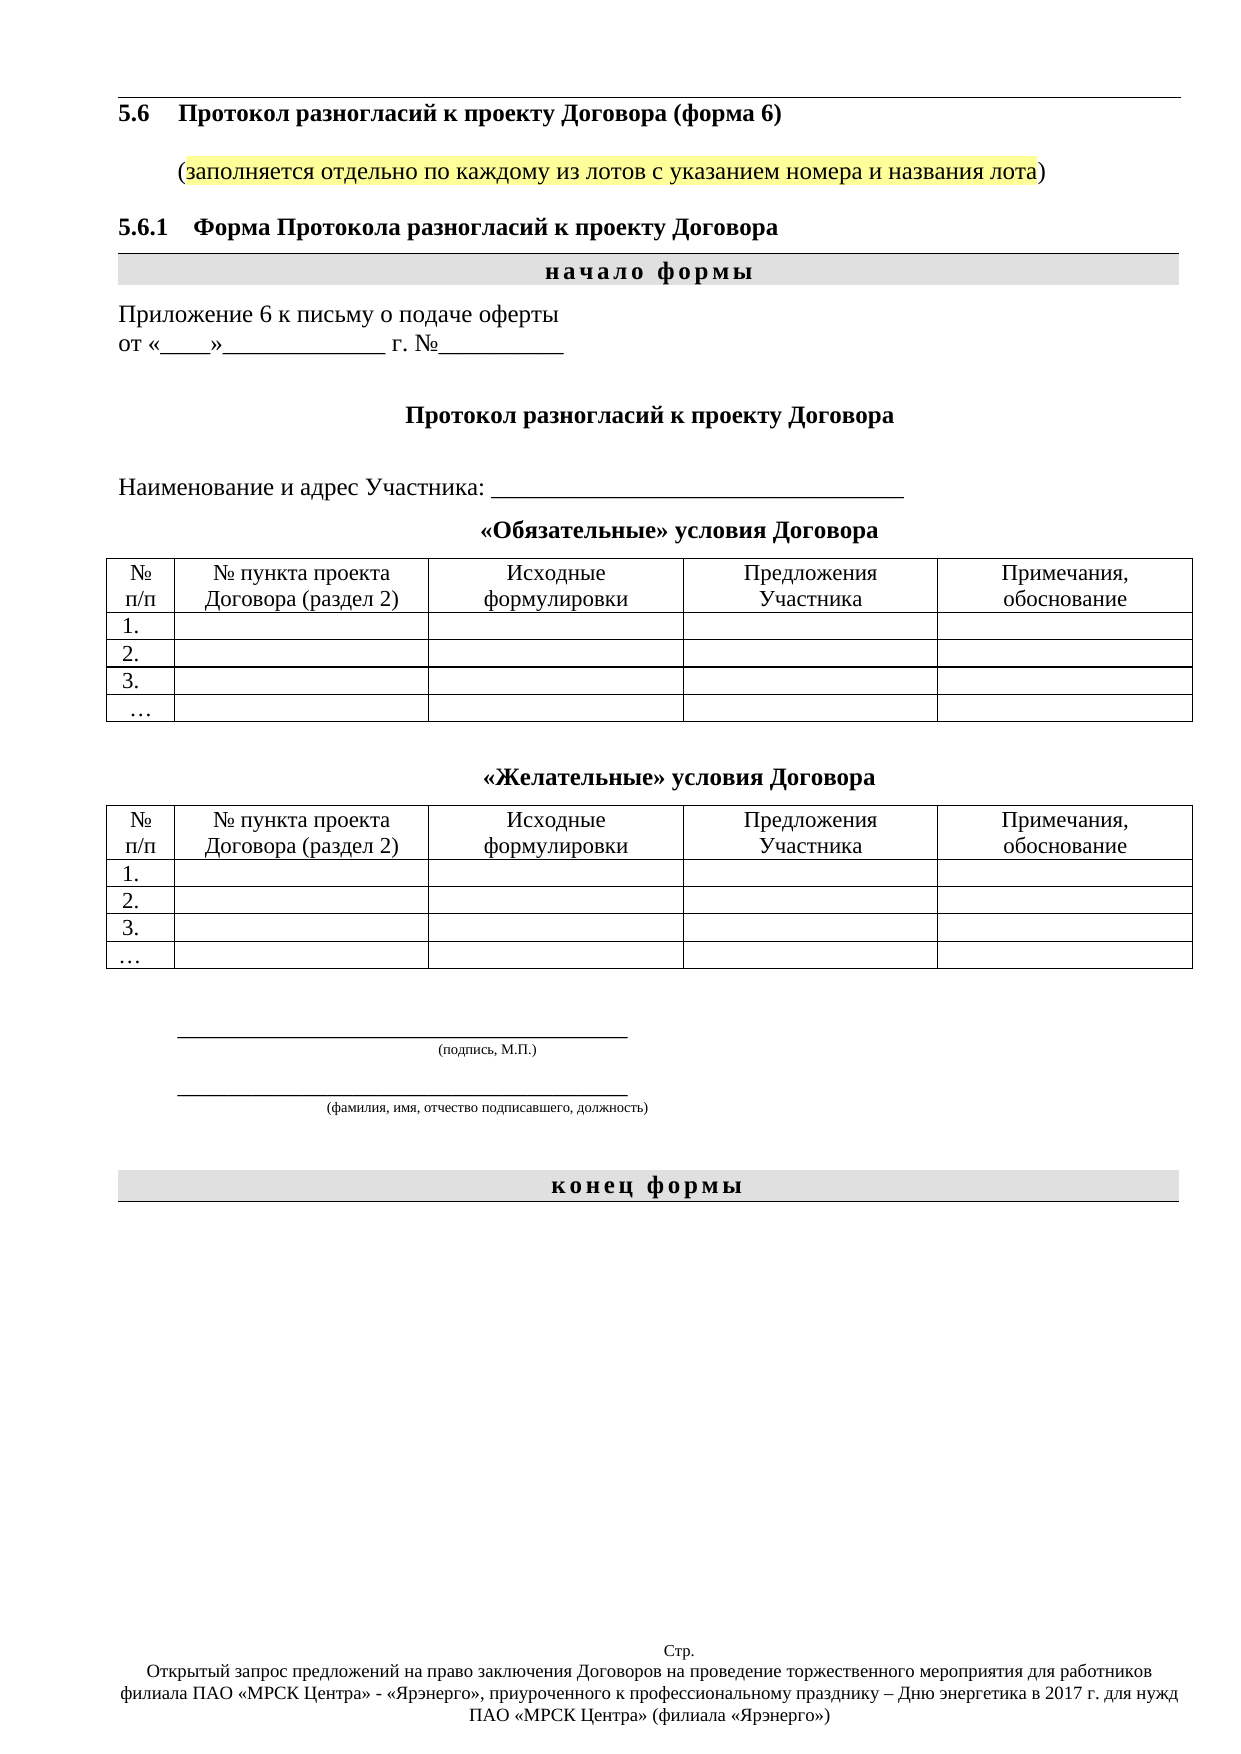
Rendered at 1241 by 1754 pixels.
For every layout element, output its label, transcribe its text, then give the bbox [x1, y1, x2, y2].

table_cell [938, 887, 1192, 913]
table_header № пункта проекта Договора (раздел 2) [175, 806, 428, 858]
table_cell [429, 914, 683, 941]
table_cell [684, 942, 937, 968]
table_header № п/п [107, 559, 174, 612]
table_cell … [107, 942, 174, 968]
text (фамилия, имя, отчество подписавшего, должность) [118, 1098, 797, 1127]
table_cell … [107, 695, 174, 721]
table_cell [684, 640, 937, 666]
table_cell [938, 914, 1192, 941]
table_header Исходные формулировки [429, 806, 683, 858]
table_cell [684, 914, 937, 941]
table_header Примечания, обоснование [938, 559, 1192, 612]
table_cell [938, 942, 1192, 968]
table_cell [938, 613, 1192, 639]
table_cell [175, 640, 428, 666]
table_cell [429, 860, 683, 886]
table_cell [107, 914, 174, 941]
text Наименование и адрес Участника: _________________________________ [118, 472, 1181, 500]
text Протокол разногласий к проекту Договора [118, 400, 1181, 428]
table_cell [175, 887, 428, 913]
text ____________________________________ [118, 1070, 1181, 1098]
table_header Предложения Участника [684, 559, 937, 612]
table_cell [938, 668, 1192, 694]
table_cell [107, 668, 174, 694]
table_cell [175, 914, 428, 941]
table_cell [684, 860, 937, 886]
subtitle Форма Протокола разногласий к проекту Договора [118, 212, 1181, 240]
text «Желательные» условия Договора [118, 762, 1181, 790]
text (подпись, М.П.) [118, 1041, 797, 1070]
table_cell [175, 942, 428, 968]
table_cell [429, 668, 683, 694]
table_cell [429, 695, 683, 721]
table_cell [429, 640, 683, 666]
text ____________________________________ [118, 1012, 1181, 1041]
text начало формы [118, 254, 1179, 285]
text «Обязательные» условия Договора [118, 515, 1181, 543]
table_cell [107, 613, 174, 639]
table_cell [429, 613, 683, 639]
table_cell [175, 613, 428, 639]
table_cell [429, 942, 683, 968]
text конец формы [118, 1170, 1179, 1201]
table_header № п/п [107, 806, 174, 858]
table_header Примечания, обоснование [938, 806, 1192, 858]
table_cell [429, 887, 683, 913]
table_cell [938, 860, 1192, 886]
table_header № пункта проекта Договора (раздел 2) [175, 559, 428, 612]
table_cell [107, 640, 174, 666]
subtitle Протокол разногласий к проекту Договора (форма 6) [118, 98, 1181, 127]
table_cell [684, 695, 937, 721]
table_cell [107, 887, 174, 913]
table_cell [175, 668, 428, 694]
table_cell [684, 668, 937, 694]
table_cell [938, 695, 1192, 721]
table_cell [107, 860, 174, 886]
table_header Предложения Участника [684, 806, 937, 858]
table_cell [684, 613, 937, 639]
table_cell [175, 695, 428, 721]
table_cell [938, 640, 1192, 666]
table_header Исходные формулировки [429, 559, 683, 612]
table_cell [175, 860, 428, 886]
table_cell [684, 887, 937, 913]
text Приложение 6 к письму о подаче оферты от «____»_____________ г. №__________ [118, 299, 1181, 357]
